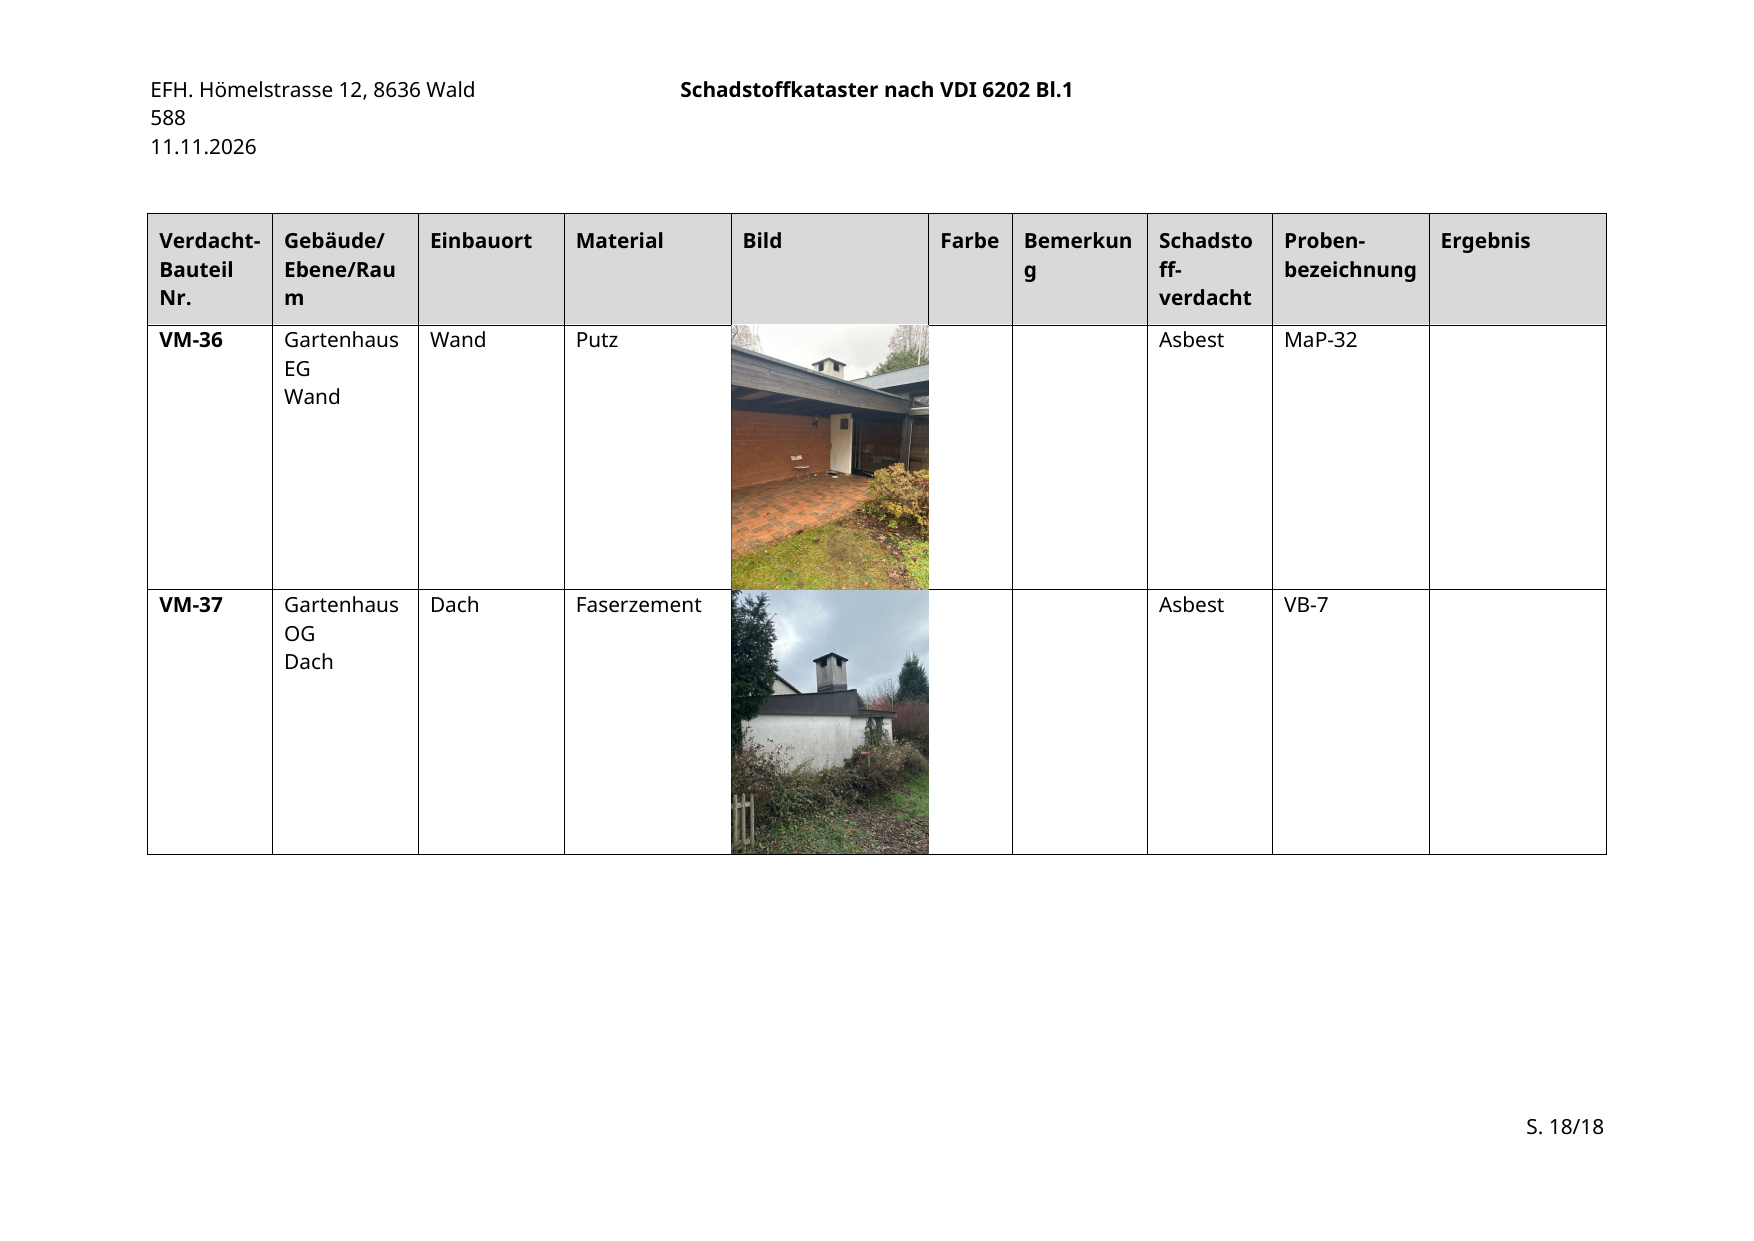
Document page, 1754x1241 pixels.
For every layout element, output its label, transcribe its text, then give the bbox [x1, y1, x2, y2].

table_header Gebäude/ Ebene/Raum [273, 214, 418, 324]
table_cell VB-7 [1273, 590, 1429, 854]
table_cell [1430, 326, 1606, 589]
table_header Einbauort [419, 214, 564, 324]
table_cell [1430, 590, 1606, 854]
table_cell VM-36 [148, 326, 272, 589]
table_cell Asbest [1148, 326, 1272, 589]
table_header Material [565, 214, 731, 324]
table_cell VM-37 [148, 590, 272, 854]
table_cell Asbest [1148, 590, 1272, 854]
table_cell [929, 590, 1012, 854]
table_header Ergebnis [1430, 214, 1606, 324]
table_header Farbe [929, 214, 1012, 324]
table_header Verdacht-Bauteil Nr. [148, 214, 272, 324]
table_cell [1013, 590, 1147, 854]
table_cell Dach [419, 590, 564, 854]
table_header Schadstoff-verdacht [1148, 214, 1272, 324]
picture [731, 325, 929, 854]
table_header Proben-bezeichnung [1273, 214, 1429, 324]
table_cell Faserzement [565, 590, 731, 854]
table_header Bemerkung [1013, 214, 1147, 324]
table_cell Gartenhaus EG Wand [273, 326, 418, 589]
table_cell [1013, 326, 1147, 589]
table_cell MaP-32 [1273, 326, 1429, 589]
table_cell [929, 326, 1012, 589]
table_header Bild [732, 214, 928, 324]
table_cell Wand [419, 326, 564, 589]
table_cell Gartenhaus OG Dach [273, 590, 418, 854]
table_cell Putz [565, 326, 731, 589]
